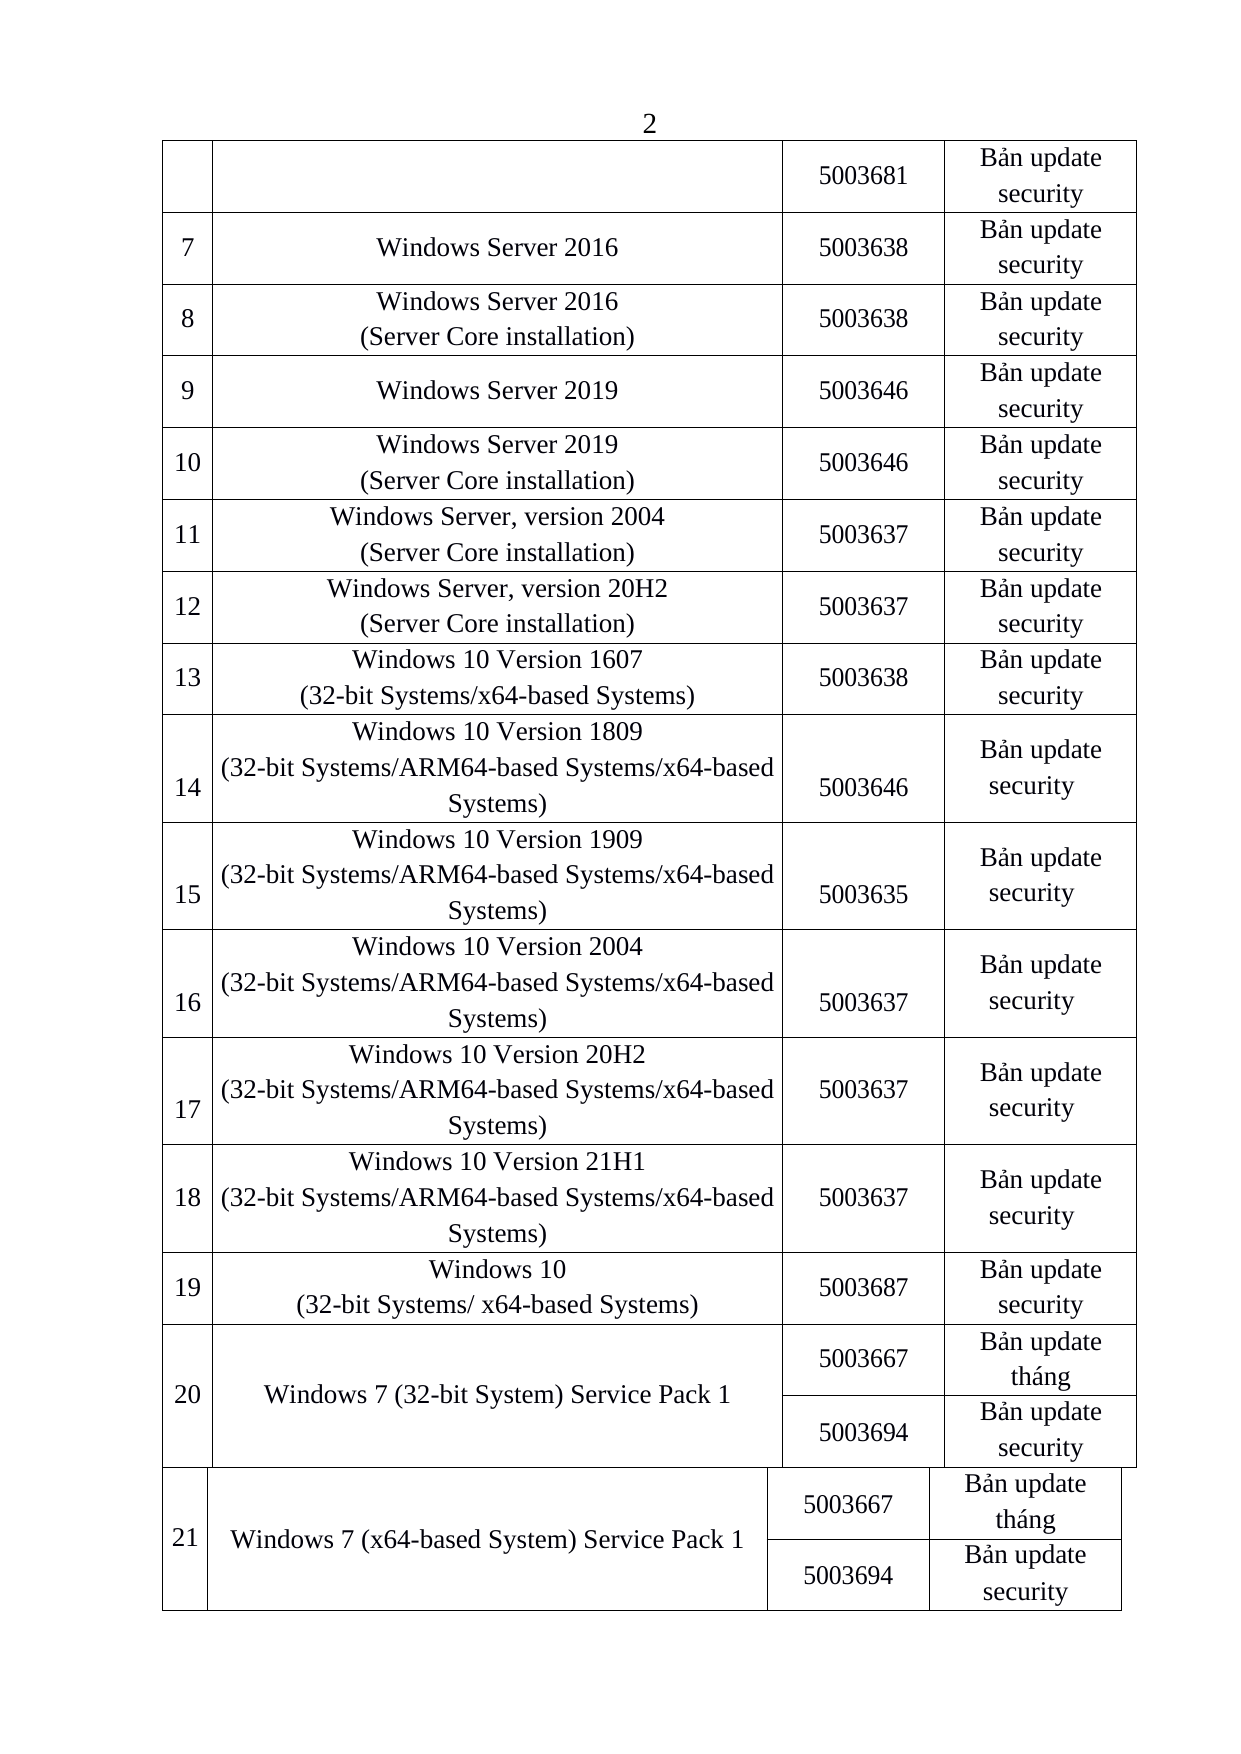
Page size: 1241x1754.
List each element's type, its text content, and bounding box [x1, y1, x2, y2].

table_cell Windows Server 2019 (Server Core installation) [213, 428, 782, 499]
table_cell Bản update security [945, 500, 1136, 571]
table_cell Bản update security [945, 141, 1136, 212]
table_cell 5003694 [783, 1396, 944, 1467]
table_cell 5003638 [783, 285, 944, 355]
table_cell Bản update security [945, 428, 1136, 499]
table_cell 5003637 [783, 930, 944, 1037]
table_cell Bản update security [945, 823, 1136, 929]
table_cell 5003637 [783, 572, 944, 642]
table_cell 5003637 [783, 500, 944, 571]
table_cell Bản update security [930, 1540, 1121, 1610]
table_cell Windows 10 Version 20H2 (32-bit Systems/ARM64-based Systems/x64-based Systems) [213, 1038, 782, 1144]
table_cell 5003667 [783, 1325, 944, 1395]
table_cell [213, 141, 782, 212]
table_cell Bản update tháng [930, 1468, 1121, 1539]
table_cell Windows Server, version 2004 (Server Core installation) [213, 500, 782, 571]
table_cell Bản update security [945, 285, 1136, 355]
table_cell 5003646 [783, 428, 944, 499]
table_cell 10 [163, 428, 212, 499]
table_cell Bản update security [945, 644, 1136, 714]
table_cell Windows 10 (32-bit Systems/ x64-based Systems) [213, 1253, 782, 1323]
table_cell 5003638 [783, 213, 944, 284]
table_cell Bản update security [945, 1396, 1136, 1467]
table_cell 5003687 [783, 1253, 944, 1323]
table_cell 16 [163, 930, 212, 1037]
table_cell Bản update security [945, 572, 1136, 642]
table_cell 17 [163, 1038, 212, 1144]
table_cell 6 [163, 141, 212, 212]
table_cell Bản update security [945, 356, 1136, 427]
table_cell Bản update security [945, 715, 1136, 822]
table_cell 5003638 [783, 644, 944, 714]
table_cell Windows Server 2019 [213, 356, 782, 427]
table_cell Windows Server 2016 [213, 213, 782, 284]
table_cell 19 [163, 1253, 212, 1323]
table_cell Bản update security [945, 213, 1136, 284]
table_cell Windows 10 Version 21H1 (32-bit Systems/ARM64-based Systems/x64-based Systems) [213, 1145, 782, 1252]
table_cell Bản update security [945, 930, 1136, 1037]
table_cell 13 [163, 644, 212, 714]
table_cell 9 [163, 356, 212, 427]
table_cell Windows 7 (32-bit System) Service Pack 1 [213, 1325, 782, 1467]
table_cell Windows Server 2016 (Server Core installation) [213, 285, 782, 355]
table_cell Windows 7 (x64-based System) Service Pack 1 [208, 1468, 767, 1610]
table_cell 18 [163, 1145, 212, 1252]
table_cell Bản update security [945, 1253, 1136, 1323]
table_cell 5003646 [783, 715, 944, 822]
table_cell 5003637 [783, 1145, 944, 1252]
table_cell Windows 10 Version 1809 (32-bit Systems/ARM64-based Systems/x64-based Systems) [213, 715, 782, 822]
table_cell 5003635 [783, 823, 944, 929]
table_cell 15 [163, 823, 212, 929]
table_cell 5003667 [768, 1468, 929, 1539]
table_cell 5003681 [783, 141, 944, 212]
table_cell 11 [163, 500, 212, 571]
table_cell Bản update tháng [945, 1325, 1136, 1395]
table_cell 5003637 [783, 1038, 944, 1144]
table_cell 21 [163, 1468, 207, 1610]
table_cell 5003694 [768, 1540, 929, 1610]
table_cell Windows 10 Version 2004 (32-bit Systems/ARM64-based Systems/x64-based Systems) [213, 930, 782, 1037]
table_cell 7 [163, 213, 212, 284]
table_cell 20 [163, 1325, 212, 1467]
table_cell 12 [163, 572, 212, 642]
table_cell Windows 10 Version 1909 (32-bit Systems/ARM64-based Systems/x64-based Systems) [213, 823, 782, 929]
table_cell 14 [163, 715, 212, 822]
table_cell Bản update security [945, 1038, 1136, 1144]
table_cell Bản update security [945, 1145, 1136, 1252]
table_cell Windows 10 Version 1607 (32-bit Systems/x64-based Systems) [213, 644, 782, 714]
table_cell Windows Server, version 20H2 (Server Core installation) [213, 572, 782, 642]
table_cell 5003646 [783, 356, 944, 427]
table_cell 8 [163, 285, 212, 355]
